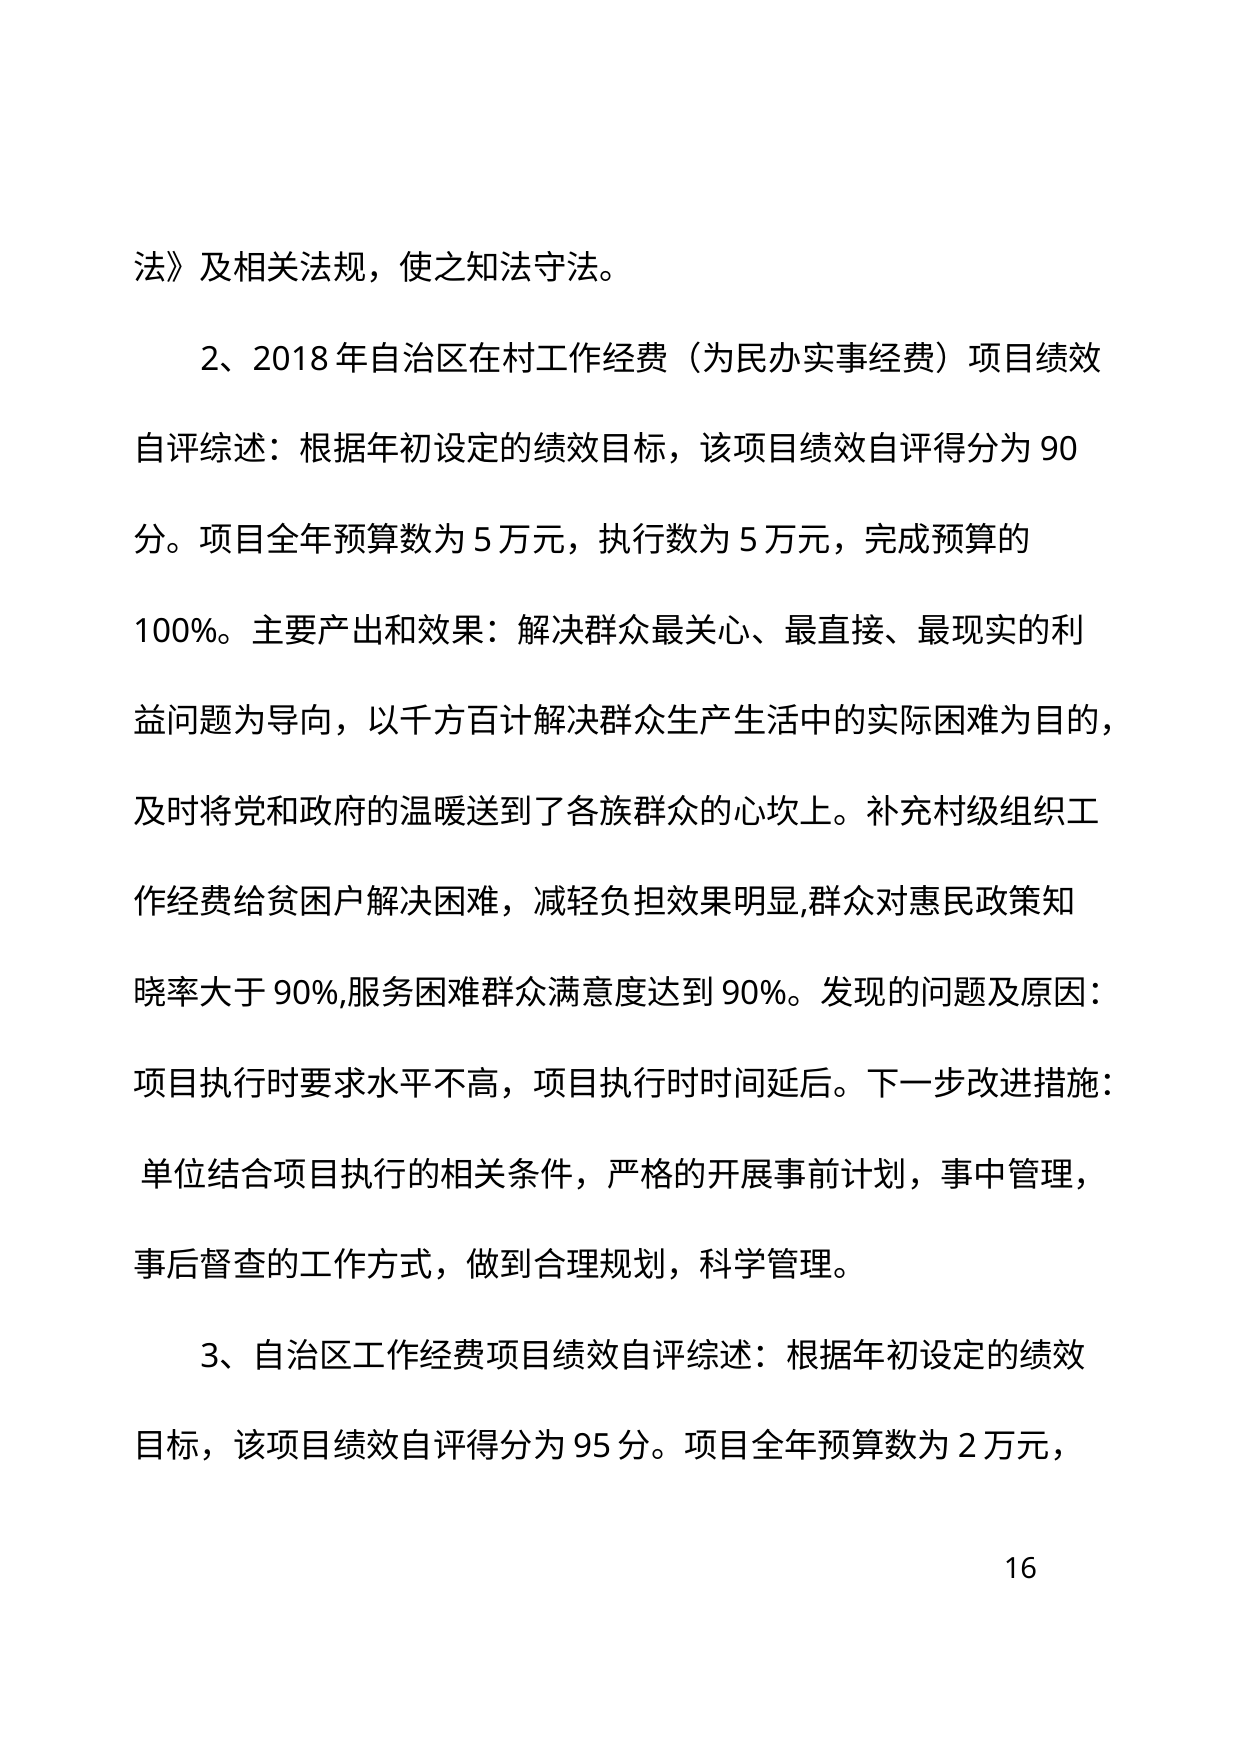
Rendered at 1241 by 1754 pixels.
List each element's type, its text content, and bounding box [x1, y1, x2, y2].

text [133, 220, 1107, 311]
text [133, 1307, 1107, 1489]
text 2、2018年自治区在村工作经费（为民办实事经费）项目绩效自评综述：根据年初设定的绩效目标，该项目绩效自评得分为90分。项目全年预算数为5万元，执行数为5万元，完成预算的100%。主要产出和效果：解决群众最关心、最直接、最现实的利益问题为导向，以千方百计解决群众生产生活中的实际困难为目的，及时将党和政府的温暖送到了各族群众的心坎上。补充村级组织工作经费给贫困户解决困难，减轻负担效果明显,群众对惠民政策知晓率大于90%,服务困难群众满意度达到90%。发现的问题及原因：项目执行时要求水平不高，项目执行时时间延后。下一步改进措施： 单位结合项目执行的相关条件，严格的开展事前计划，事中管理，事后督查的工作方式，做到合理规划，科学管理。 [133, 311, 1107, 1307]
